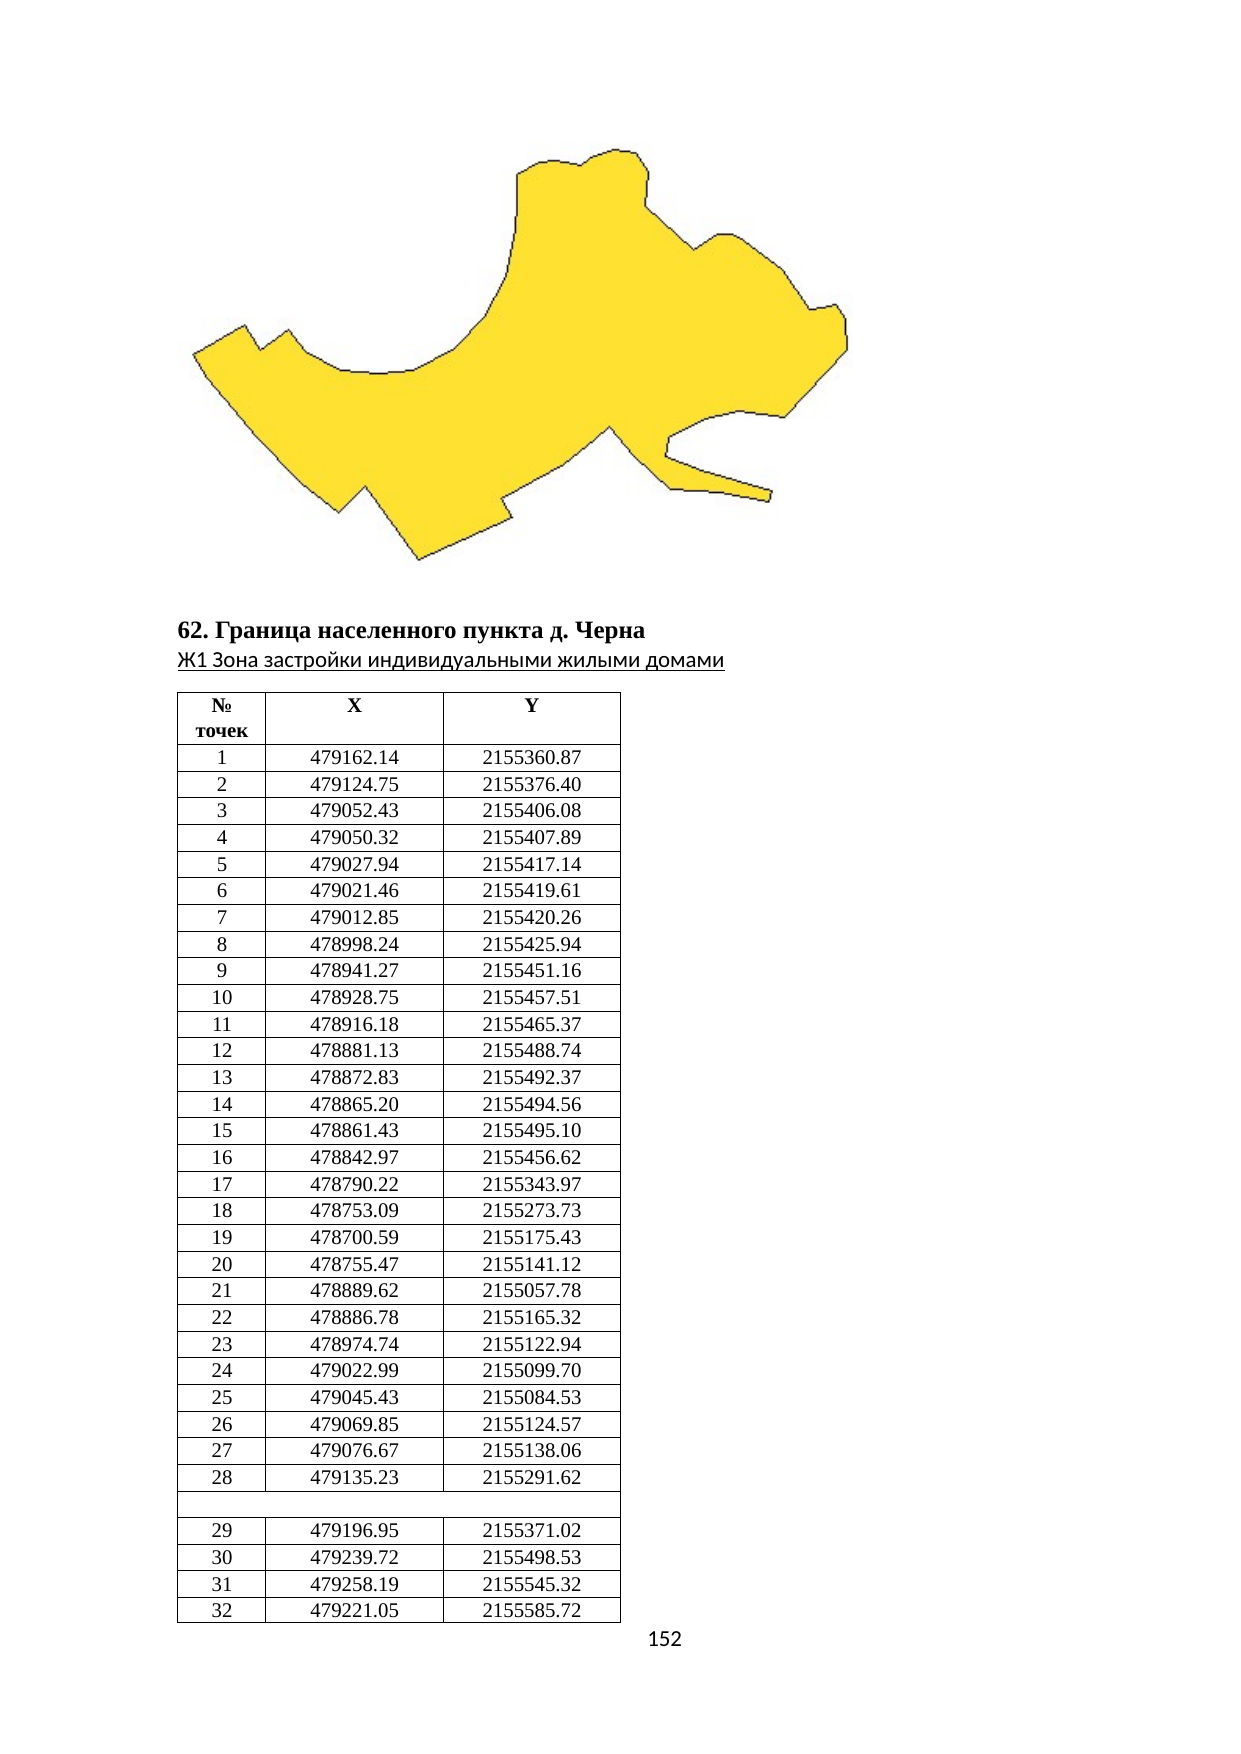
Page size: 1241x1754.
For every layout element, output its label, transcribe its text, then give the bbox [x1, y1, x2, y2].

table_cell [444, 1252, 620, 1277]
text Ж1 Зона застройки индивидуальными жилыми домами [177, 646, 1152, 673]
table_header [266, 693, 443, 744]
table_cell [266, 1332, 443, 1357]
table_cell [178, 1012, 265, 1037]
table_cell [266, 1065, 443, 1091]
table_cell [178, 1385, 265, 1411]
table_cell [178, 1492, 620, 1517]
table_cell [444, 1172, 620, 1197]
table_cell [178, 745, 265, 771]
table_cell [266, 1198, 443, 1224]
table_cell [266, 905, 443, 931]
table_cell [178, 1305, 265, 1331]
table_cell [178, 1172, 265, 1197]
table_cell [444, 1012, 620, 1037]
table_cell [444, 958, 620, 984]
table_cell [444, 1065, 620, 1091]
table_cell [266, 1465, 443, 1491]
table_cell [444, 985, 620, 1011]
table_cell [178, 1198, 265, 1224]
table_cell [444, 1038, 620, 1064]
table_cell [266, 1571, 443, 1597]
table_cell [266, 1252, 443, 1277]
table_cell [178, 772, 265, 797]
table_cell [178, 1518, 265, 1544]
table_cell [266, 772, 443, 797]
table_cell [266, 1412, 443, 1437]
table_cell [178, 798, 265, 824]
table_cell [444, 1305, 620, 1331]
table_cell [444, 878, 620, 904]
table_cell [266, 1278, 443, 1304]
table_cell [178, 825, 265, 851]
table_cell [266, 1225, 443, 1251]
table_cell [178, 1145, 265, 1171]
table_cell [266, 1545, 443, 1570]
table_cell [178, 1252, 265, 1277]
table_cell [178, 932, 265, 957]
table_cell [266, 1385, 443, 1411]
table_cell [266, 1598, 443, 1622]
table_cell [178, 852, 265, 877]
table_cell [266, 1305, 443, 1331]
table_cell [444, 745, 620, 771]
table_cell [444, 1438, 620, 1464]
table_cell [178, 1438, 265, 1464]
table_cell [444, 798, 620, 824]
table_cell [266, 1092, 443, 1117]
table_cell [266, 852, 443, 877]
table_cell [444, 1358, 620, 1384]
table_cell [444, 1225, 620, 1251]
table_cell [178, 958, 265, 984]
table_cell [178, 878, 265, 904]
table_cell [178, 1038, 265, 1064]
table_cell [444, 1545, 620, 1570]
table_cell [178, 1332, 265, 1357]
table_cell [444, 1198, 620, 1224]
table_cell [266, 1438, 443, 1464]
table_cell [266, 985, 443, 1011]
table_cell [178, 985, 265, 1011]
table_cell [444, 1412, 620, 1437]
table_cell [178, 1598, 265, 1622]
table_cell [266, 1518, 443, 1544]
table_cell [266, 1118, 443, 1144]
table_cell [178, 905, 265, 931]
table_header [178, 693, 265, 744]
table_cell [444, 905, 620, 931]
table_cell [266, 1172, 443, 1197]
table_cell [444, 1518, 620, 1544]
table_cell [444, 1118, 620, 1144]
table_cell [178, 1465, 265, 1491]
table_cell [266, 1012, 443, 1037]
picture [177, 118, 870, 589]
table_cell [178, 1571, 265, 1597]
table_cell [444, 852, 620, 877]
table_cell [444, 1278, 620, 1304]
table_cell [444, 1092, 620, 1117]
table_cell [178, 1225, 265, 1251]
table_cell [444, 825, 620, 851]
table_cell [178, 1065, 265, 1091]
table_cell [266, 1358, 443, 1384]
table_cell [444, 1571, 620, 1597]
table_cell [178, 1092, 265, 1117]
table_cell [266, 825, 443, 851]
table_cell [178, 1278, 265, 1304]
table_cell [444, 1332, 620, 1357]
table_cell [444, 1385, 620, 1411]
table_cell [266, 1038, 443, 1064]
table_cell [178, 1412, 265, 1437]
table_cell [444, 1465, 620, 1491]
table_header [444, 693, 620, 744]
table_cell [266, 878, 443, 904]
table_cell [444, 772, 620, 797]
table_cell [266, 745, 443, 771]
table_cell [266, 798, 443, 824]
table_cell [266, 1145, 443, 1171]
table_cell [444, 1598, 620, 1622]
subtitle Граница населенного пункта д. Черна [177, 615, 1152, 644]
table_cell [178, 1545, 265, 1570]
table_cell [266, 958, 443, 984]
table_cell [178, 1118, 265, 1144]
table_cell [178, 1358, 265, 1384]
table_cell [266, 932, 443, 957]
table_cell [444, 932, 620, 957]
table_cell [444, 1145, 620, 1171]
